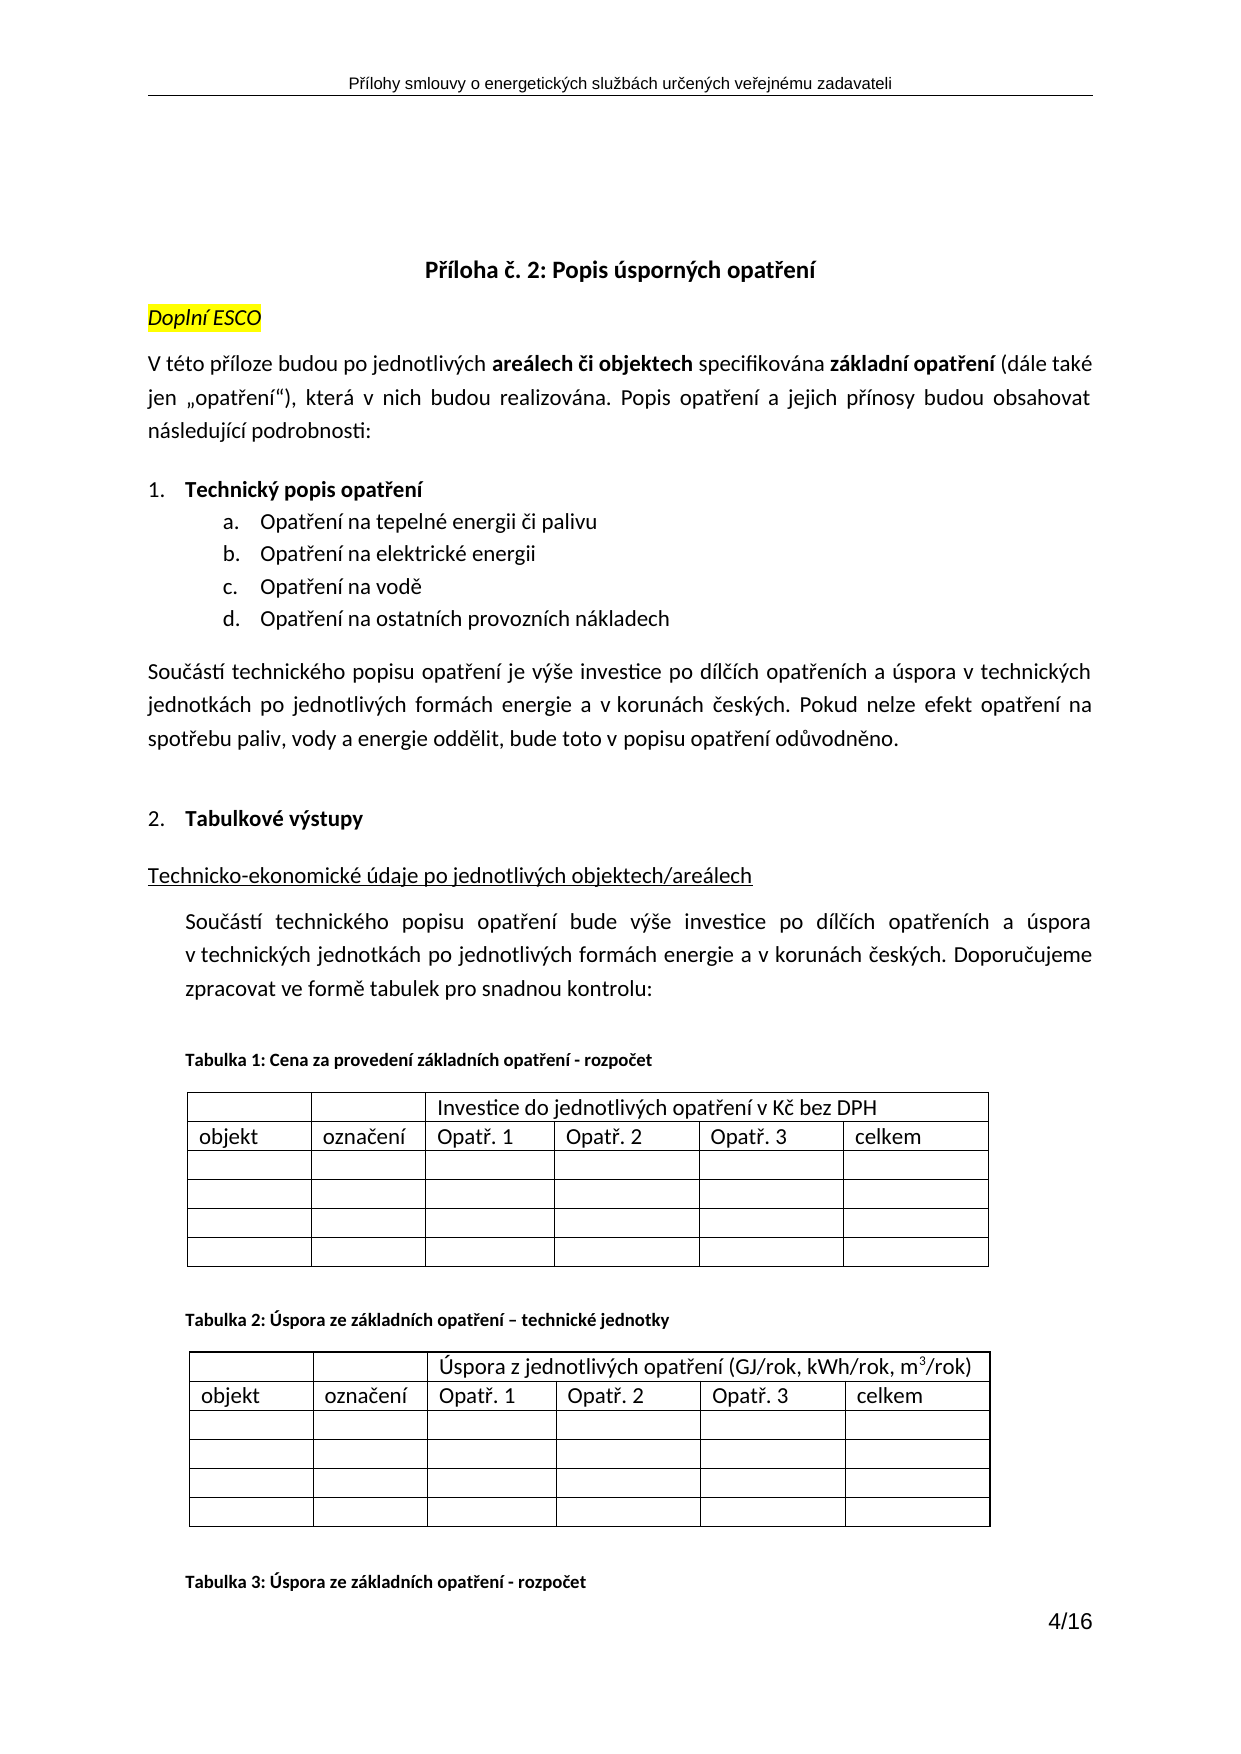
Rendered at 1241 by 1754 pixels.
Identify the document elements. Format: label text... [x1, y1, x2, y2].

table_cell objekt [188, 1122, 311, 1150]
table_cell [188, 1180, 311, 1208]
table_cell [190, 1469, 313, 1497]
table_cell Opatř. 2 [557, 1382, 700, 1409]
table_cell [426, 1209, 554, 1237]
table_cell [846, 1440, 989, 1468]
text Tabulka 3: Úspora ze základních opatření - rozpočet [185, 1571, 1093, 1593]
table_cell označení [312, 1122, 425, 1150]
table_cell [700, 1238, 843, 1266]
table_cell [701, 1469, 845, 1497]
text Součástí technického popisu opatření bude výše investice po dílčích opatřeních a úspora v technických jednotkách po jednotlivých formách energie a v korunách českých. Doporučujeme zpracovat ve formě tabulek pro snadnou kontrolu: [185, 907, 1093, 1002]
table_cell [190, 1411, 313, 1439]
table_cell [314, 1469, 427, 1497]
list Opatření na vodě [223, 572, 1093, 600]
table_cell [190, 1498, 313, 1526]
table_cell [312, 1209, 425, 1237]
table_cell [700, 1180, 843, 1208]
table_cell [314, 1411, 427, 1439]
table_cell [557, 1498, 700, 1526]
table_cell [844, 1209, 988, 1237]
table_cell Opatř. 1 [428, 1382, 556, 1409]
table_cell [428, 1411, 556, 1439]
table_cell Opatř. 2 [555, 1122, 699, 1150]
table_cell [312, 1180, 425, 1208]
table_cell označení [314, 1382, 427, 1409]
list Technický popis opatření [148, 475, 1093, 503]
table_header [188, 1093, 311, 1121]
table_cell Opatř. 3 [700, 1122, 843, 1150]
table_header [314, 1353, 427, 1381]
table_cell [844, 1238, 988, 1266]
table_cell [555, 1151, 699, 1179]
table_cell [428, 1498, 556, 1526]
table_cell [701, 1411, 845, 1439]
table_cell [846, 1469, 989, 1497]
table_cell [314, 1440, 427, 1468]
text Technicko-ekonomické údaje po jednotlivých objektech/areálech [148, 861, 1093, 889]
table_cell [312, 1151, 425, 1179]
table_cell [314, 1498, 427, 1526]
list Tabulkové výstupy [148, 804, 1093, 832]
table_cell celkem [844, 1122, 988, 1150]
list Opatření na elektrické energii [223, 539, 1093, 568]
table_cell [557, 1469, 700, 1497]
text Tabulka 2: Úspora ze základních opatření – technické jednotky [185, 1308, 1093, 1331]
table_cell [557, 1411, 700, 1439]
table_cell [557, 1440, 700, 1468]
table_cell Opatř. 3 [701, 1382, 845, 1409]
table_cell objekt [190, 1382, 313, 1409]
table_cell [844, 1180, 988, 1208]
table_cell celkem [846, 1382, 989, 1409]
table_cell [190, 1440, 313, 1468]
table_cell [188, 1151, 311, 1179]
table_cell [844, 1151, 988, 1179]
table_cell [426, 1151, 554, 1179]
table_cell [701, 1440, 845, 1468]
table_cell [555, 1209, 699, 1237]
table_cell [700, 1209, 843, 1237]
table_cell [188, 1209, 311, 1237]
table_cell [701, 1498, 845, 1526]
table_header [190, 1353, 313, 1381]
table_header [312, 1093, 425, 1121]
table_header Úspora z jednotlivých opatření (GJ/rok, kWh/rok, m3/rok) [428, 1353, 989, 1381]
text Doplní ESCO [148, 303, 1093, 332]
table_header Investice do jednotlivých opatření v Kč bez DPH [426, 1093, 988, 1121]
table_cell [428, 1440, 556, 1468]
text Součástí technického popisu opatření je výše investice po dílčích opatřeních a úspora v technických jednotkách po jednotlivých formách energie a v korunách českých. Pokud nelze efekt opatření na spotřebu paliv, vody a energie oddělit, bude toto v popisu opatření odůvodněno. [148, 657, 1093, 752]
table_cell [555, 1238, 699, 1266]
table_cell [426, 1180, 554, 1208]
table_cell [428, 1469, 556, 1497]
text V této příloze budou po jednotlivých areálech či objektech specifikována základní opatření (dále také jen „opatření“), která v nich budou realizována. Popis opatření a jejich přínosy budou obsahovat následující podrobnosti: [148, 349, 1093, 445]
list Opatření na ostatních provozních nákladech [223, 604, 1093, 632]
table_cell [846, 1411, 989, 1439]
table_cell [846, 1498, 989, 1526]
table_cell [426, 1238, 554, 1266]
table_cell [188, 1238, 311, 1266]
subtitle Příloha č. 2: Popis úsporných opatření [148, 254, 1093, 285]
table_cell [700, 1151, 843, 1179]
table_cell [555, 1180, 699, 1208]
text Tabulka 1: Cena za provedení základních opatření - rozpočet [185, 1048, 1093, 1071]
list Opatření na tepelné energii či palivu [223, 507, 1093, 535]
table_cell Opatř. 1 [426, 1122, 554, 1150]
table_cell [312, 1238, 425, 1266]
